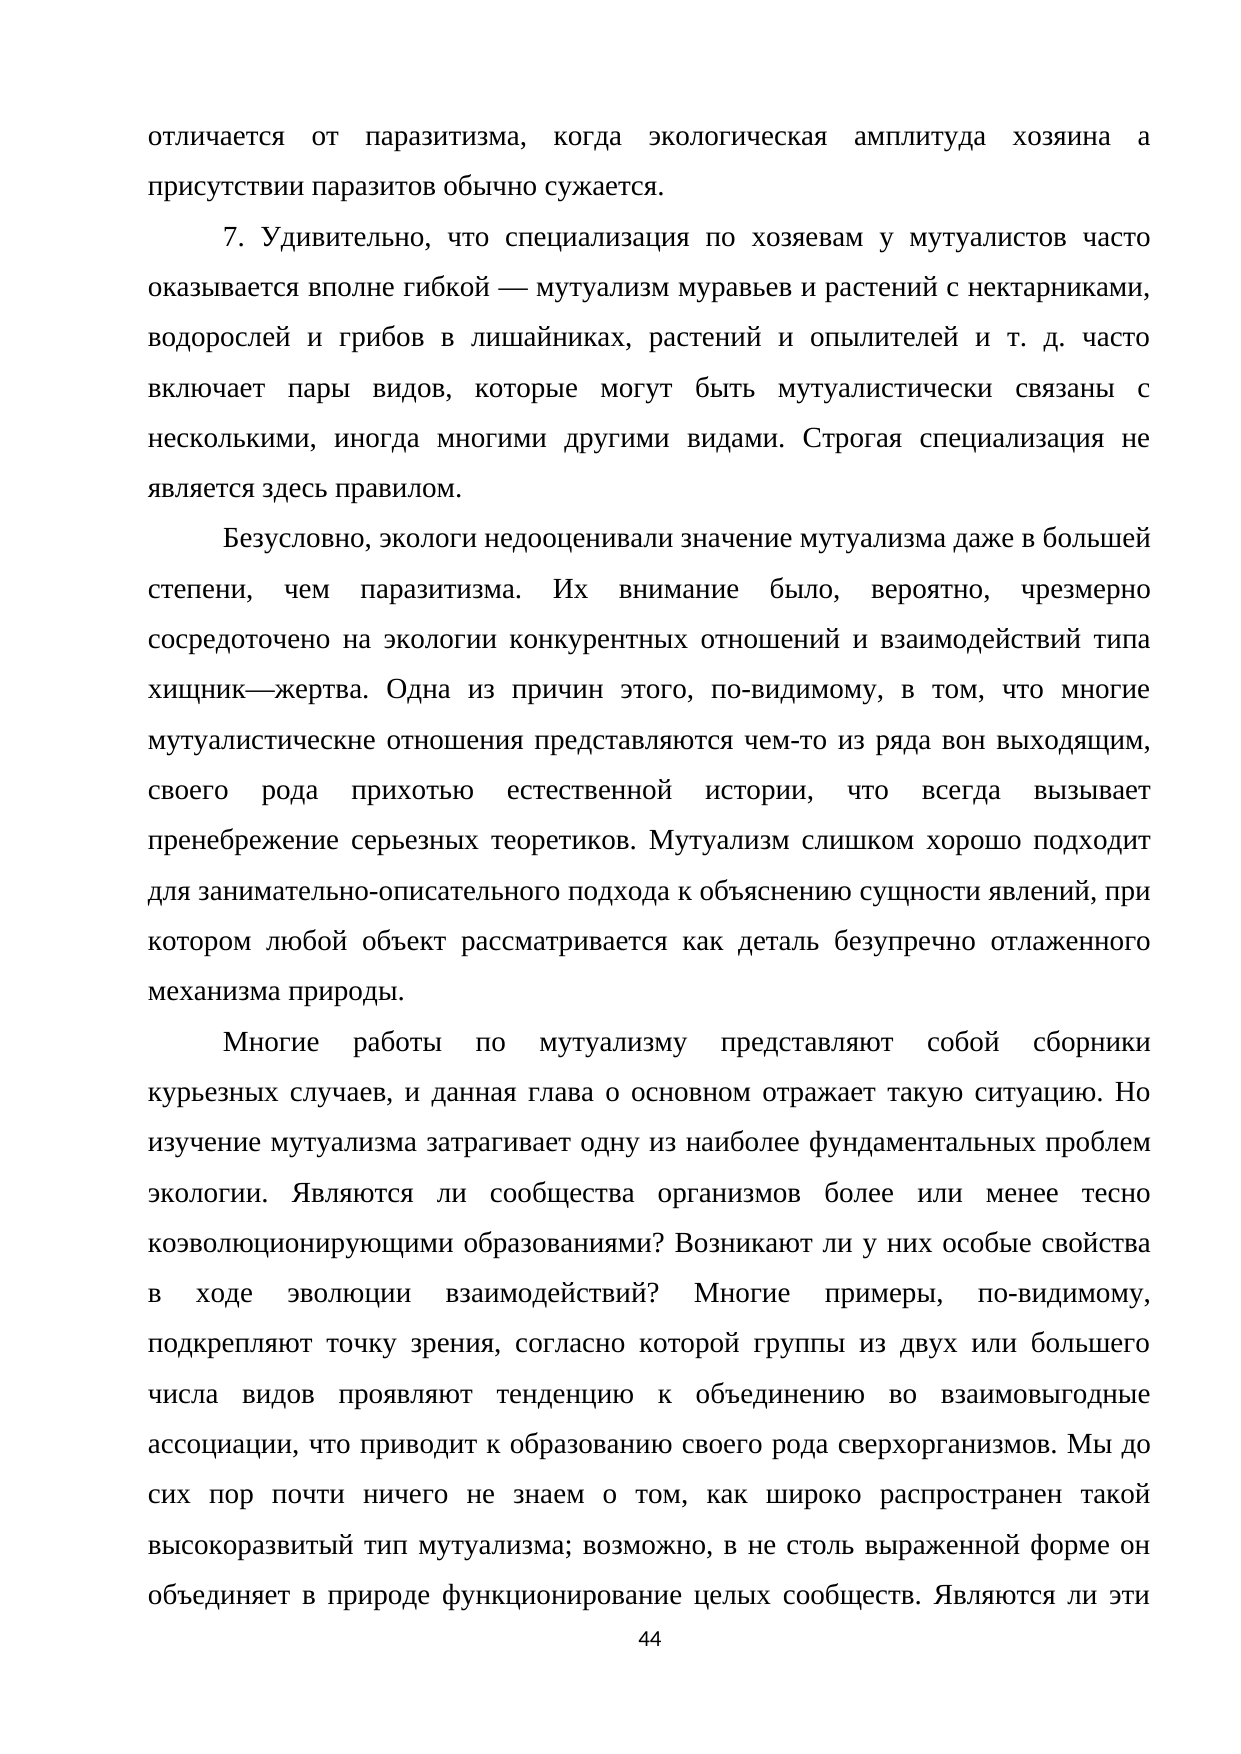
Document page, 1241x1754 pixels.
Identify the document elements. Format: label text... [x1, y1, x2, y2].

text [148, 1024, 1152, 1611]
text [148, 118, 1152, 202]
text Безусловно, экологи недооценивали значение мутуализма даже в большей степени, чем паразитизма. Их внимание было, вероятно, чрезмерно сосредоточено на экологии конкурентных отношений и взаимодействий типа хищник—жертва. Одна из причин этого, по-видимому, в том, что многие мутуалистическне отношения представляются чем-то из ряда вон выходящим, своего рода прихотью естественной истории, что всегда вызывает пренебрежение серьезных теоретиков. Мутуализм слишком хорошо подходит для занимательно-описательного подхода к объяснению сущности явлений, при котором любой объект рассматривается как деталь безупречно отлаженного механизма природы. [148, 521, 1152, 1007]
text 7. Удивительно, что специализация по хозяевам у мутуалистов часто оказывается вполне гибкой — мутуализм муравьев и растений с нектарниками, водорослей и грибов в лишайниках, растений и опылителей и т. д. часто включает пары видов, которые могут быть мутуалистически связаны с несколькими, иногда многими другими видами. Строгая специализация не является здесь правилом. [148, 219, 1152, 504]
